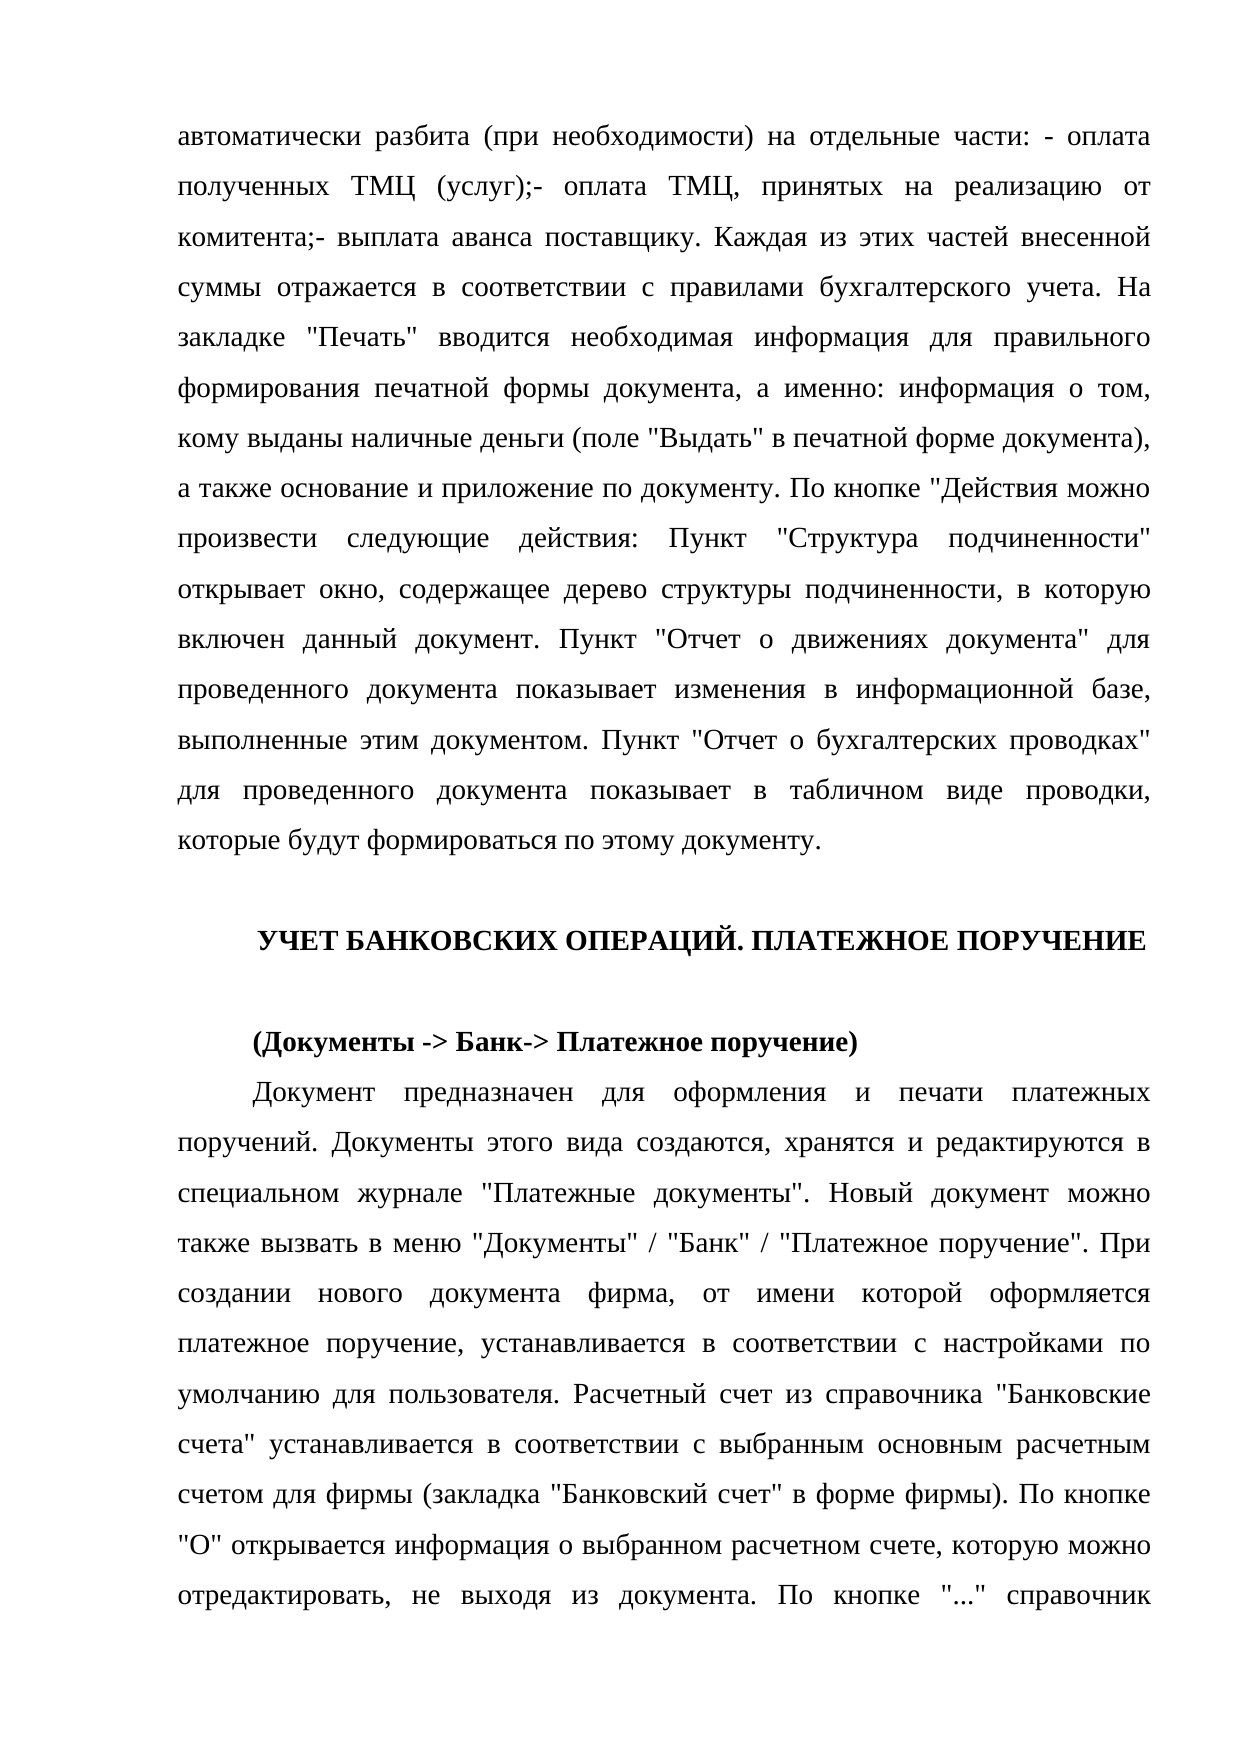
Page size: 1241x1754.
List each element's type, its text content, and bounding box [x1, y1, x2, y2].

text УЧЕТ БАНКОВСКИХ ОПЕРАЦИЙ. ПЛАТЕЖНОЕ ПОРУЧЕНИЕ [177, 923, 1152, 957]
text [177, 1074, 1152, 1611]
text (Документы -> Банк-> Платежное поручение) [177, 1024, 1152, 1057]
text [177, 118, 1152, 856]
